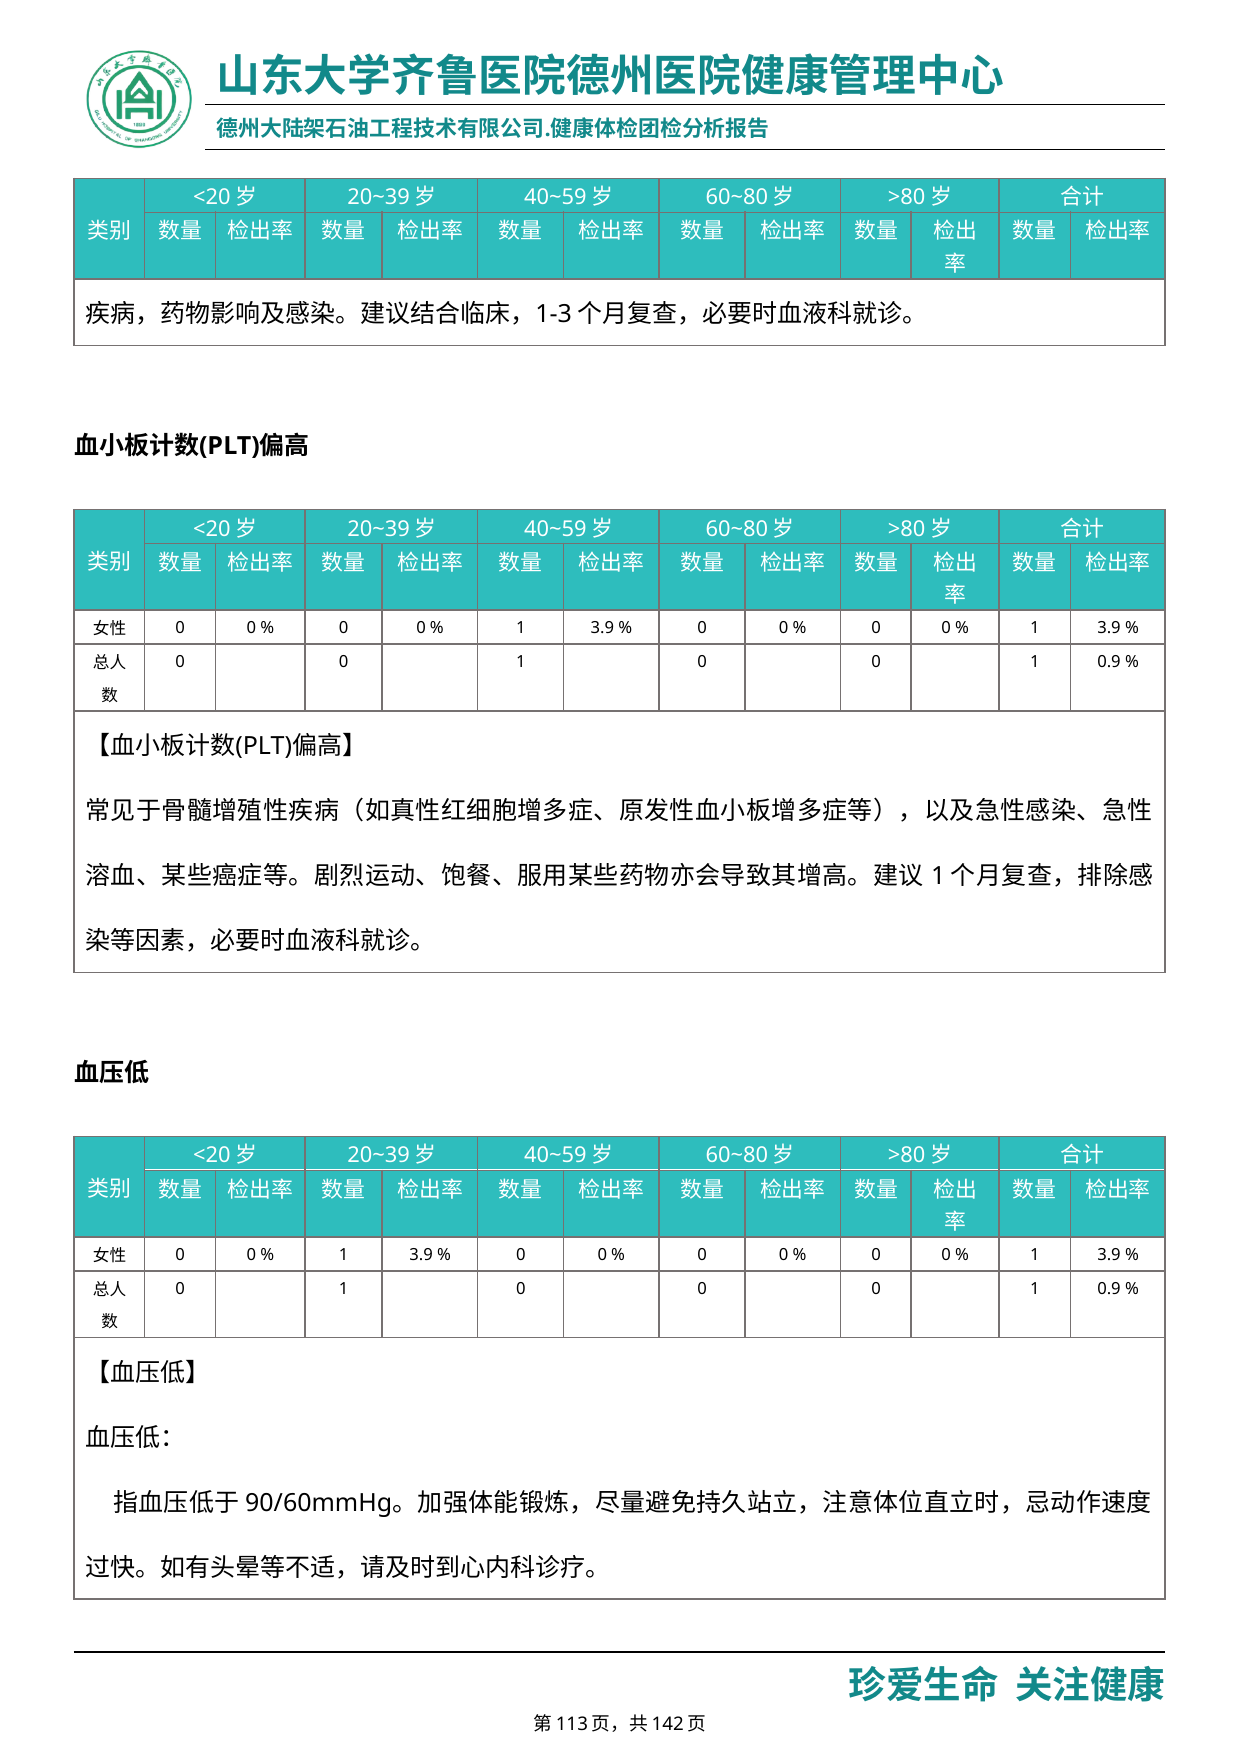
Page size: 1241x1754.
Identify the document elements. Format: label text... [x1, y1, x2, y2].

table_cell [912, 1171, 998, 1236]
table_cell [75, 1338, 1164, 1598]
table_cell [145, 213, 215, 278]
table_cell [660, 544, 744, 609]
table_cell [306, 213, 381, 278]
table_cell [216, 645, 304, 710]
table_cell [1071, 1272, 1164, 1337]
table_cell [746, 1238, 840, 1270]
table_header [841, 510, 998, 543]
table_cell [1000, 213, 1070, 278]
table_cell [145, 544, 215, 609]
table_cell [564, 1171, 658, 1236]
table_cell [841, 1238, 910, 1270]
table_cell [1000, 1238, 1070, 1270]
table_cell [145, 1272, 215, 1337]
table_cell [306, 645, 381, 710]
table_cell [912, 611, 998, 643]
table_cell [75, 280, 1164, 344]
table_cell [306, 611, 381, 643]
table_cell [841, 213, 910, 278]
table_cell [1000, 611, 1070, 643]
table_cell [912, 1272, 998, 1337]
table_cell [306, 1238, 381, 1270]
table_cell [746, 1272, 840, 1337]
text 血压低 [74, 1038, 1165, 1103]
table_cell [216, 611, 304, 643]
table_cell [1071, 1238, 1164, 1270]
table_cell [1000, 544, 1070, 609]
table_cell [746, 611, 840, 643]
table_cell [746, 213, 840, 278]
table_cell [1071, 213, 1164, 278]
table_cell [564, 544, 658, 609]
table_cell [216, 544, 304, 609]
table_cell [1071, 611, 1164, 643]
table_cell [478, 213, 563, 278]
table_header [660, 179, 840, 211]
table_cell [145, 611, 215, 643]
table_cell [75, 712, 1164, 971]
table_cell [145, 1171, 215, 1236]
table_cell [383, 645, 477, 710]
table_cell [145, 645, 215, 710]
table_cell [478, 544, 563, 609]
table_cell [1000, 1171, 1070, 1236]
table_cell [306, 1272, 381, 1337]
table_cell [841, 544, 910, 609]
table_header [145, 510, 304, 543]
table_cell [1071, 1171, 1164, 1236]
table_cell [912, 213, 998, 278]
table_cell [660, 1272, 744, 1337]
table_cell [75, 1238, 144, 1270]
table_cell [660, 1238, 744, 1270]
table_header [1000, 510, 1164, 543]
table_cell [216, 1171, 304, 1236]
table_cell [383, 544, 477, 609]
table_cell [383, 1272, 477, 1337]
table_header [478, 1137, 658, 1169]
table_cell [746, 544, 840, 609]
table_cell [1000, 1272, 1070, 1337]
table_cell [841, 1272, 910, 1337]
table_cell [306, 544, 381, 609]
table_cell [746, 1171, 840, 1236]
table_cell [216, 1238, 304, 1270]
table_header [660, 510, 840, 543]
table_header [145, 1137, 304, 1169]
picture [85, 48, 194, 149]
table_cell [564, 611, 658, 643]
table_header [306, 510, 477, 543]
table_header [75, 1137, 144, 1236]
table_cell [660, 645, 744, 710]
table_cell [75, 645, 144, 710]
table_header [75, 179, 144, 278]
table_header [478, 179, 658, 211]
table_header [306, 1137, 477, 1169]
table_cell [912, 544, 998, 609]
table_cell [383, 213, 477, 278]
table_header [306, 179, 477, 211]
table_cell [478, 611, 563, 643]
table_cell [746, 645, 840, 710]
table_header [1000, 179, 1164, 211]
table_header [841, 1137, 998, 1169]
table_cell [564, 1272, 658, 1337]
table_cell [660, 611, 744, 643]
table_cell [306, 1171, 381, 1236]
text 血小板计数(PLT)偏高 [74, 411, 1165, 476]
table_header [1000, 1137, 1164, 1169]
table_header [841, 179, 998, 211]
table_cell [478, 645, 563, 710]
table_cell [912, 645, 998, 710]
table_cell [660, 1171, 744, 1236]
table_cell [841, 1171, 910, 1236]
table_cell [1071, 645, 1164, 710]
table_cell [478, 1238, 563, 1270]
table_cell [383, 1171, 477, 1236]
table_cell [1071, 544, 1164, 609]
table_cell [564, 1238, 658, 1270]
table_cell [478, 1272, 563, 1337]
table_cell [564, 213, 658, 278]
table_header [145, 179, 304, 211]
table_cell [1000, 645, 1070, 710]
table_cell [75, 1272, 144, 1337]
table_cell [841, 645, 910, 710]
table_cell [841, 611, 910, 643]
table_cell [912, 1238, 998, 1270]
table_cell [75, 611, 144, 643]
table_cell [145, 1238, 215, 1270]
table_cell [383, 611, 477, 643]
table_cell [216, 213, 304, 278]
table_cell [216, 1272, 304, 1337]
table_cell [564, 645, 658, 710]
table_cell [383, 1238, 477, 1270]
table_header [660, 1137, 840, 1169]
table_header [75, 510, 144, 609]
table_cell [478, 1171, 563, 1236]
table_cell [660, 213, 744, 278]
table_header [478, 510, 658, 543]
